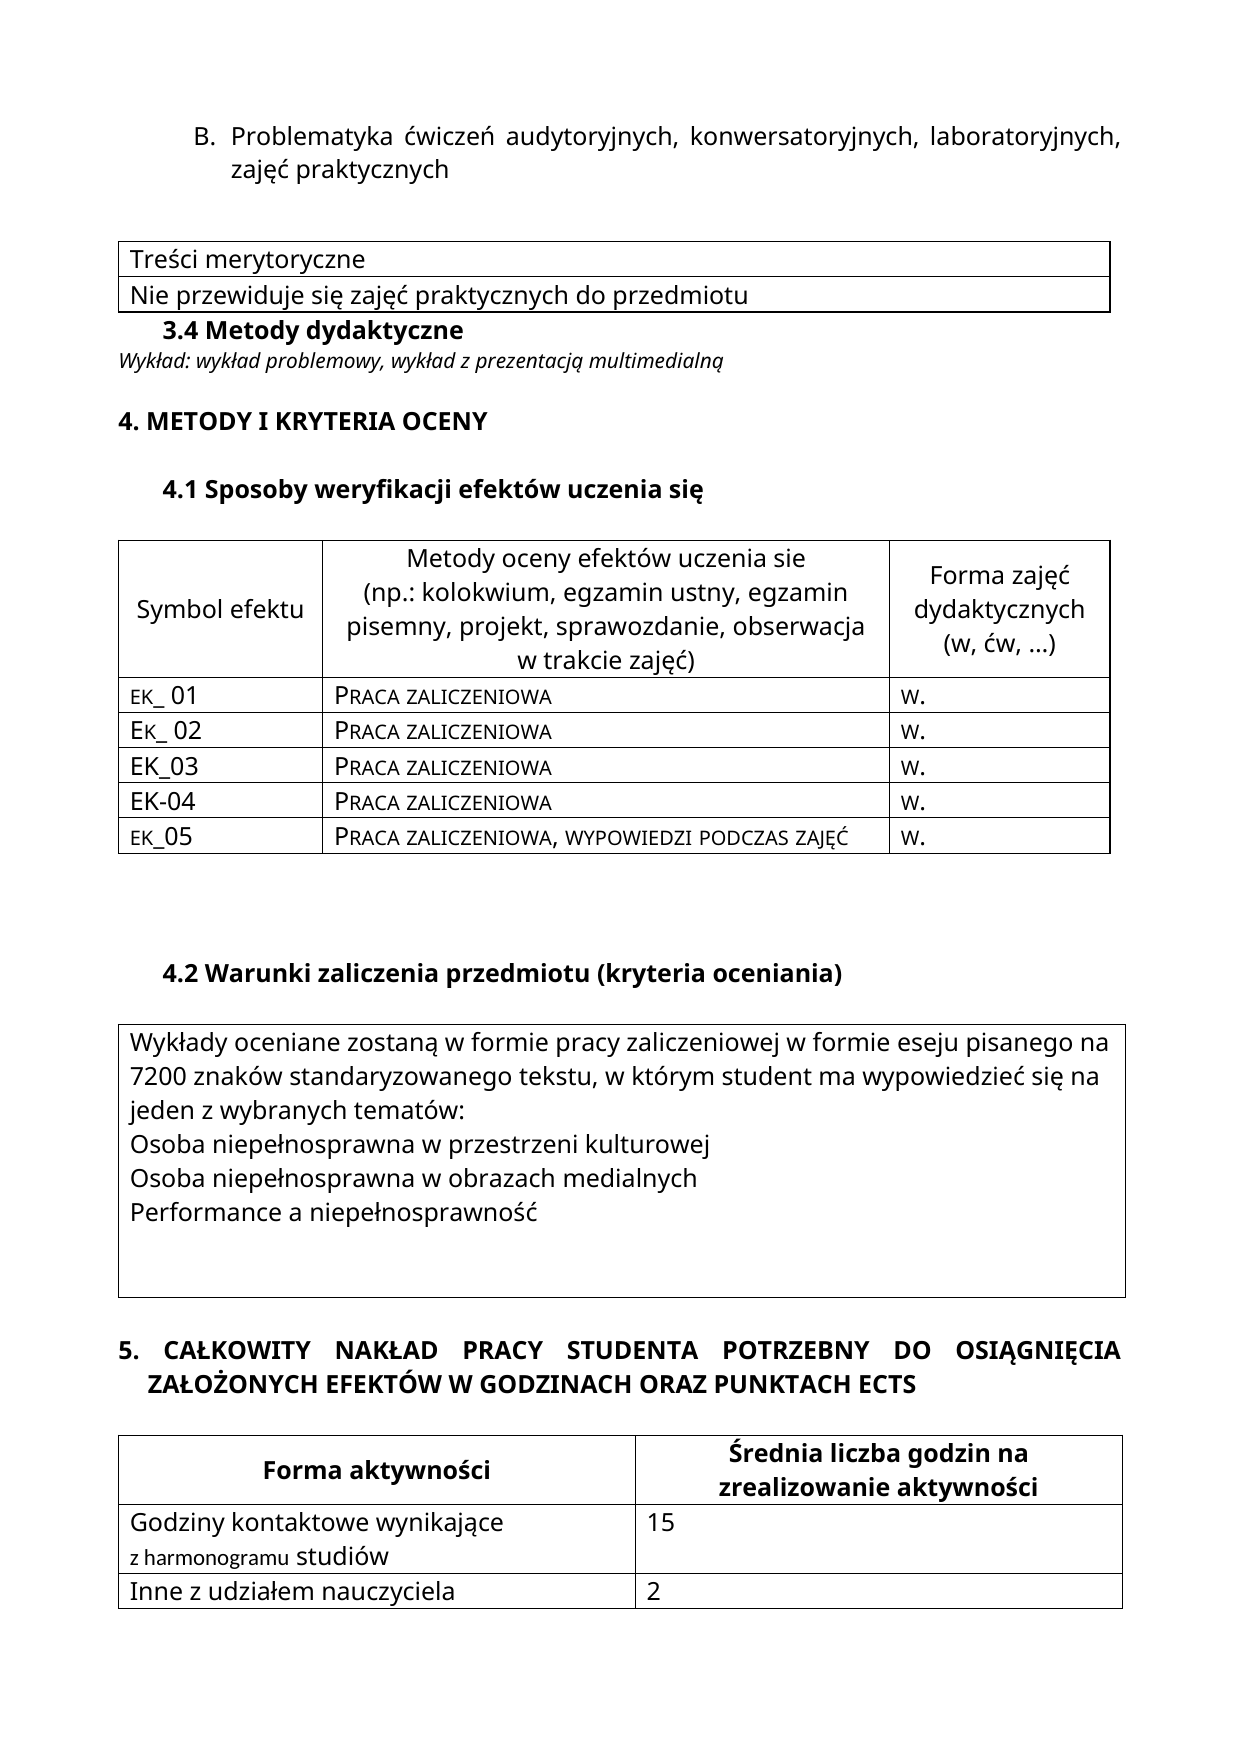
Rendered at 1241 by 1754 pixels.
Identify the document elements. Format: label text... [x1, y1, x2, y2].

table_cell Godziny kontaktowe wynikające z harmonogramu studiów [119, 1505, 635, 1573]
table_cell w. [890, 818, 1109, 852]
table_cell EK-04 [119, 783, 322, 817]
table_cell EK_03 [119, 748, 322, 782]
table_cell Nie przewiduje się zajęć praktycznych do przedmiotu [119, 277, 1109, 311]
table_cell w. [890, 783, 1109, 817]
text 3.4 Metody dydaktyczne [162, 312, 1122, 346]
table_header Forma aktywności [119, 1436, 635, 1504]
table_cell w. [890, 678, 1109, 712]
table_cell w. [890, 748, 1109, 782]
table_cell Praca zaliczeniowa [323, 678, 889, 712]
table_header Wykłady oceniane zostaną w formie pracy zaliczeniowej w formie eseju pisanego na 7200 znaków standaryzowanego tekstu, w którym student ma wypowiedzieć się na jeden z wybranych tematów: Osoba niepełnosprawna w przestrzeni kulturowej Osoba niepełnosprawna w obrazach medialnych Performance a niepełnosprawność [119, 1025, 1125, 1297]
table_header Średnia liczba godzin na zrealizowanie aktywności [636, 1436, 1122, 1504]
list Problematyka ćwiczeń audytoryjnych, konwersatoryjnych, laboratoryjnych, zajęć praktycznych [193, 118, 1122, 186]
table_cell Praca zaliczeniowa, wypowiedzi podczas zajęć [323, 818, 889, 852]
table_header Metody oceny efektów uczenia sie (np.: kolokwium, egzamin ustny, egzamin pisemny, projekt, sprawozdanie, obserwacja w trakcie zajęć) [323, 541, 889, 677]
table_cell 2 [636, 1574, 1122, 1608]
table_header Forma zajęć dydaktycznych (w, ćw, …) [890, 541, 1109, 677]
table_cell Praca zaliczeniowa [323, 713, 889, 747]
table_cell 15 [636, 1505, 1122, 1573]
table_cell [119, 1574, 635, 1608]
table_cell ek_05 [119, 818, 322, 852]
text 4. METODY I KRYTERIA OCENY [118, 403, 1122, 437]
table_cell Ek_ 02 [119, 713, 322, 747]
table_header Symbol efektu [119, 541, 322, 677]
text 4.1 Sposoby weryfikacji efektów uczenia się [162, 471, 1122, 506]
table_cell Praca zaliczeniowa [323, 783, 889, 817]
table_cell w. [890, 713, 1109, 747]
text 4.2 Warunki zaliczenia przedmiotu (kryteria oceniania) [162, 956, 1122, 990]
table_header Treści merytoryczne [119, 242, 1109, 276]
table_cell ek_ 01 [119, 678, 322, 712]
text Wykład: wykład problemowy, wykład z prezentacją multimedialną [118, 346, 1122, 375]
text 5. CAŁKOWITY NAKŁAD PRACY STUDENTA POTRZEBNY DO OSIĄGNIĘCIA ZAŁOŻONYCH EFEKTÓW W GODZINACH ORAZ PUNKTACH ECTS [118, 1332, 1122, 1401]
table_cell Praca zaliczeniowa [323, 748, 889, 782]
